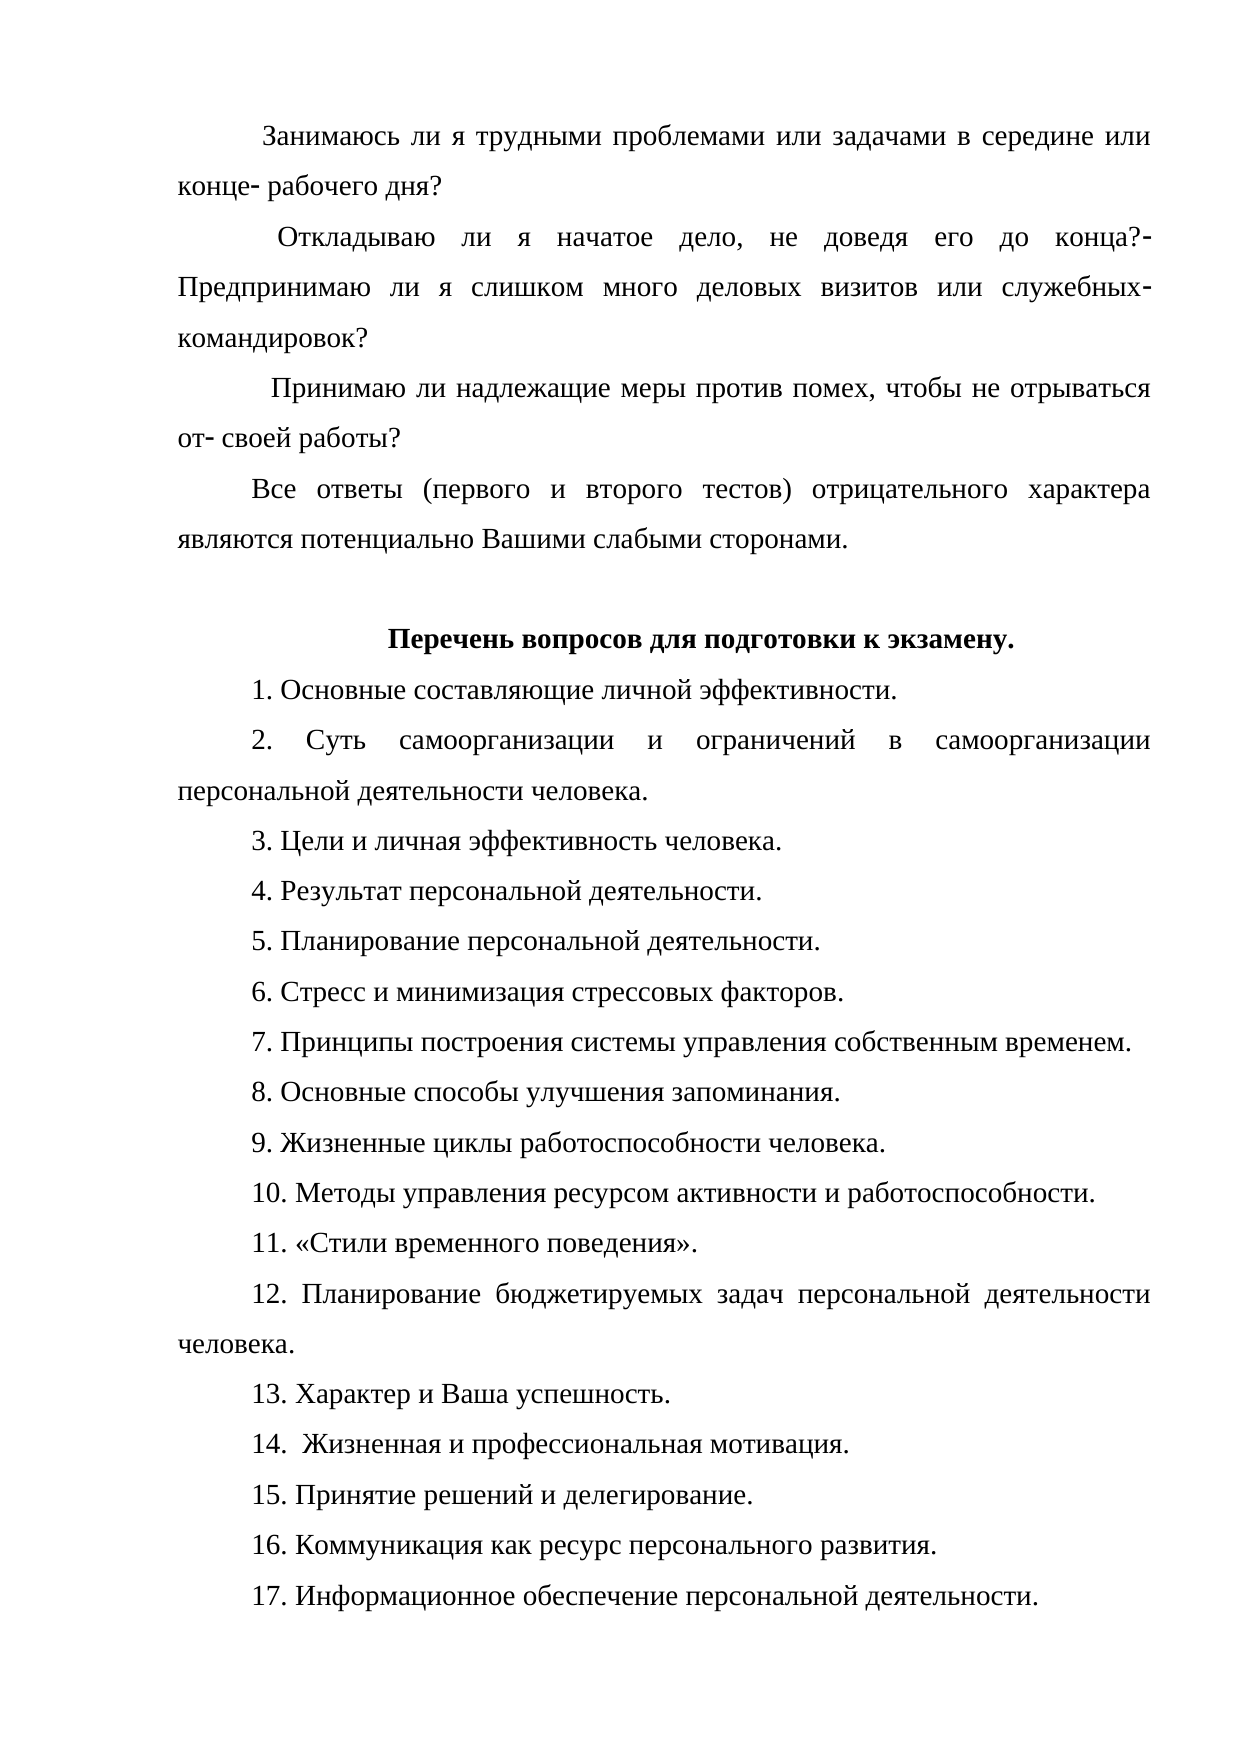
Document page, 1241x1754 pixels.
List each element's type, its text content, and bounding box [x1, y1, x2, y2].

text Перечень вопросов для подготовки к экзамену. [177, 622, 1152, 655]
list 10. Методы управления ресурсом активности и работоспособности. [177, 1175, 1152, 1209]
list 15. Принятие решений и делегирование. [177, 1477, 1152, 1511]
list 16. Коммуникация как ресурс персонального развития. [177, 1527, 1152, 1561]
list 2. Суть самоорганизации и ограничений в самоорганизации персональной деятельности человека. [177, 722, 1152, 806]
list 11. «Стили временного поведения». [177, 1225, 1152, 1259]
list 4. Результат персональной деятельности. [177, 873, 1152, 907]
text Откладываю ли я начатое дело, не доведя его до конца? Предпринимаю ли я слишком много деловых визитов или служебных командировок? [177, 219, 1152, 353]
list 5. Планирование персональной деятельности. [177, 923, 1152, 957]
list 8. Основные способы улучшения запоминания. [177, 1074, 1152, 1108]
list 14. Жизненная и профессиональная мотивация. [177, 1427, 1152, 1460]
list 1. Основные составляющие личной эффективности. [177, 672, 1152, 706]
text Все ответы (первого и второго тестов) отрицательного характера являются потенциально Вашими слабыми сторонами. [177, 471, 1152, 554]
list 6. Стресс и минимизация стрессовых факторов. [177, 974, 1152, 1007]
list 17. Информационное обеспечение персональной деятельности. [177, 1578, 1152, 1611]
list 13. Характер и Ваша успешность. [177, 1376, 1152, 1410]
text Принимаю ли надлежащие меры против помех, чтобы не отрываться от своей работы? [177, 370, 1152, 454]
list 3. Цели и личная эффективность человека. [177, 823, 1152, 856]
list 7. Принципы построения системы управления собственным временем. [177, 1024, 1152, 1058]
text Занимаюсь ли я трудными проблемами или задачами в середине или конце рабочего дня? [177, 118, 1152, 202]
list 9. Жизненные циклы работоспособности человека. [177, 1125, 1152, 1158]
list 12. Планирование бюджетируемых задач персональной деятельности человека. [177, 1276, 1152, 1359]
